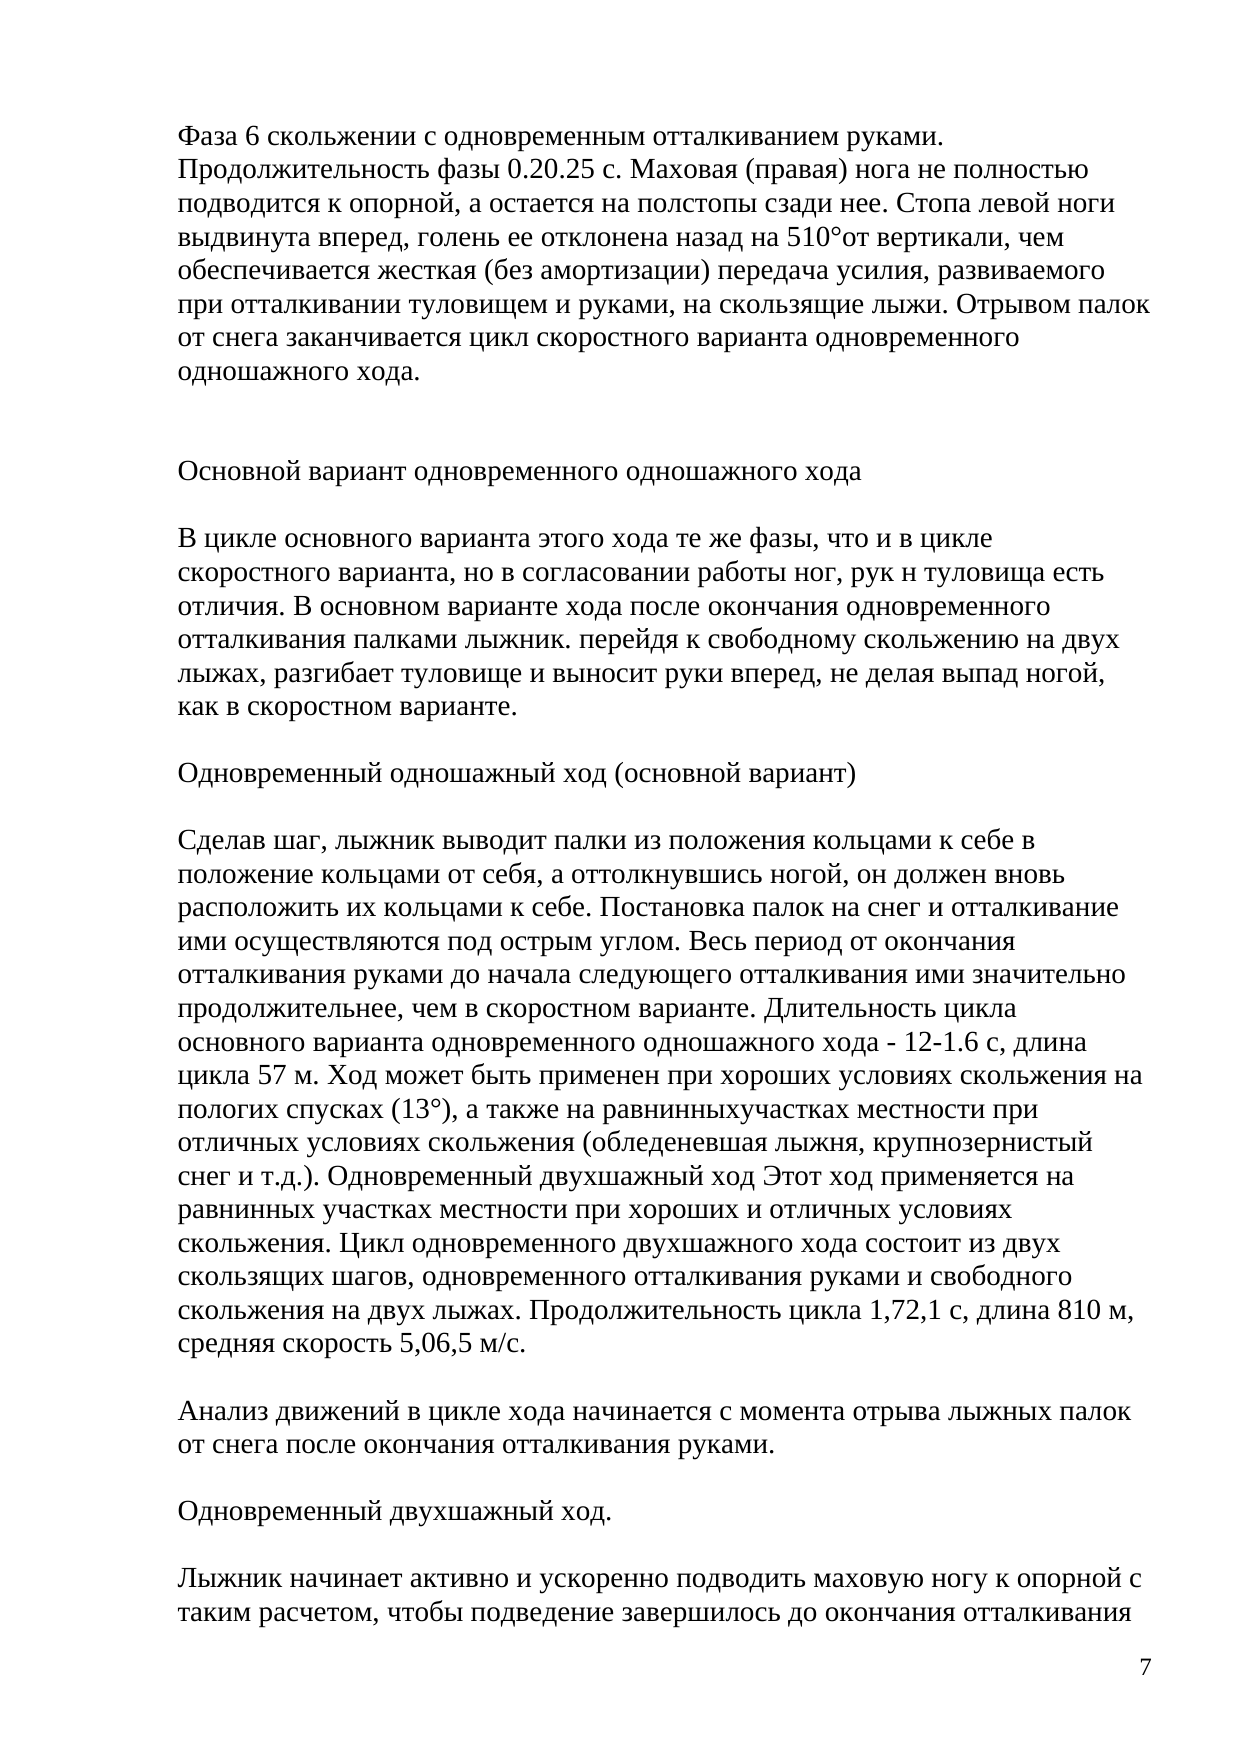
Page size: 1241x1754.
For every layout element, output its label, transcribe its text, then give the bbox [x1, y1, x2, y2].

text В цикле основного варианта этого хода те же фазы, что и в цикле скоростного варианта, но в согласовании работы ног, рук н туловища есть отличия. В основном варианте хода после окончания одновременного отталкивания палками лыжник. перейдя к свободному скольжению на двух лыжах, разгибает туловище и выносит руки вперед, не делая выпад ногой, как в скоростном варианте. Одновременный одношажный ход (основной вариант) Сделав шаг, лыжник выводит палки из положения кольцами к себе в положение кольцами от себя, а оттолкнувшись ногой, он должен вновь расположить их кольцами к себе. Постановка палок на снег и отталкивание ими осуществляются под острым углом. Весь период от окончания отталкивания руками до начала следующего отталкивания ими значительно продолжительнее, чем в скоростном варианте. Длительность цикла основного варианта одновременного одношажного хода - 12-1.6 с, длина цикла . Ход может быть применен при хороших условиях скольжения на пологих спусках (13°), а также на равнинныхучастках местности при отличных условиях скольжения (обледеневшая лыжня, крупнозернистый снег и т.д.). Одновременный двухшажный ход Этот ход применяется на равнинных участках местности при хороших и отличных условиях скольжения. Цикл одновременного двухшажного хода состоит из двух скользящих шагов, одновременного отталкивания руками и свободного скольжения на двух лыжах. Продолжительность цикла 1,72,1 с, длина , средняя скорость 5,06,5 м/с. Анализ движений в цикле хода начинается с момента отрыва лыжных палок от снега после окончания отталкивания руками. [177, 521, 1152, 1460]
text Одновременный двухшажный ход. [177, 1493, 1152, 1527]
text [177, 118, 1152, 386]
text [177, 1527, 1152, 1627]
text Основной вариант одновременного одношажного хода [177, 386, 1152, 487]
